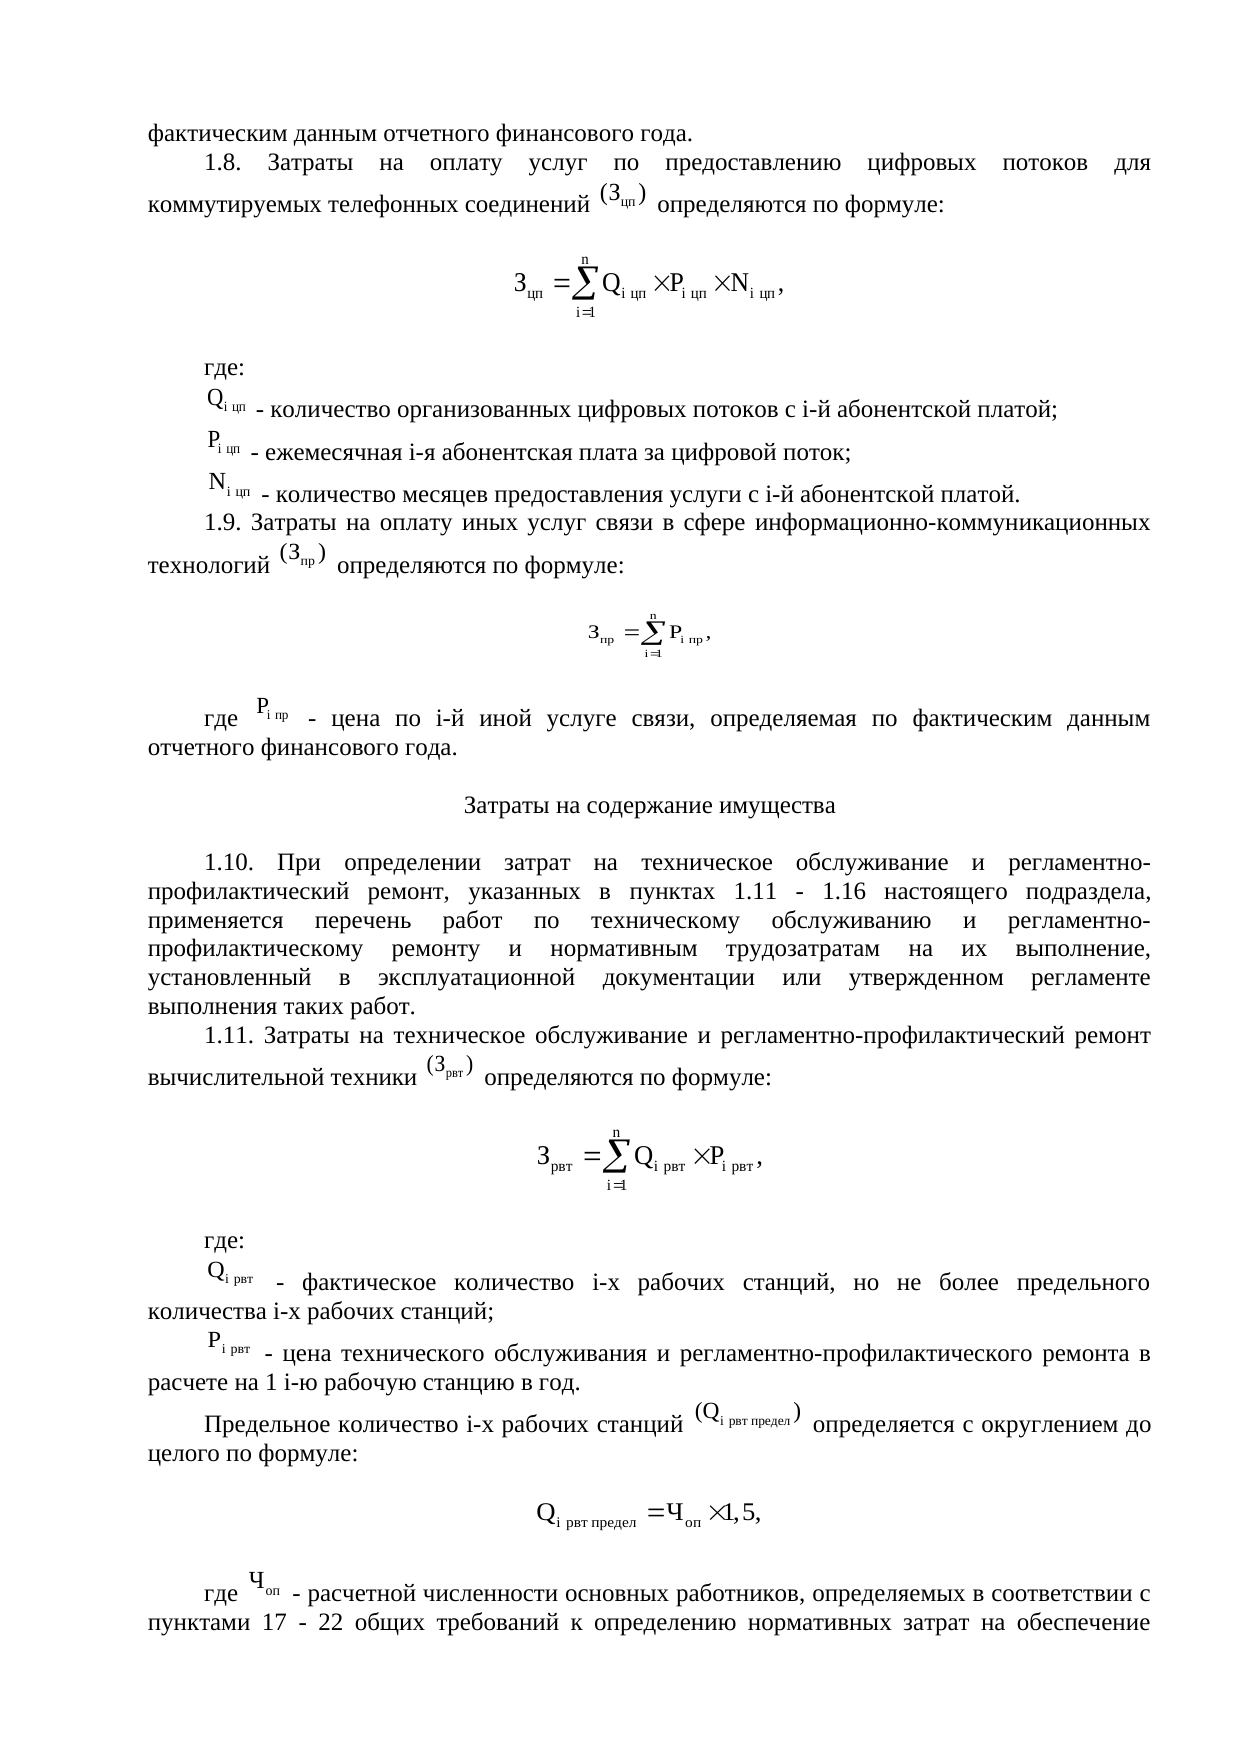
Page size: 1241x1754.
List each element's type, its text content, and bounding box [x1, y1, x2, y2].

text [148, 1564, 1152, 1635]
text Затраты на содержание имущества [148, 790, 1152, 818]
text - количество организованных цифровых потоков с i-й абонентской платой; [148, 381, 1152, 423]
text 1.11. Затраты на техническое обслуживание и регламентно-профилактический ремонт вычислительной техники определяются по формуле: [148, 1020, 1152, 1091]
text где: [148, 352, 1152, 381]
text где - цена по i-й иной услуге связи, определяемая по фактическим данным отчетного финансового года. [148, 690, 1152, 761]
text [148, 118, 1152, 147]
text где: [148, 1225, 1152, 1254]
text 1.8. Затраты на оплату услуг по предоставлению цифровых потоков для коммутируемых телефонных соединений определяются по формуле: [148, 147, 1152, 218]
text - количество месяцев предоставления услуги с i-й абонентской платой. [148, 465, 1152, 507]
text - фактическое количество i-х рабочих станций, но не более предельного количества i-х рабочих станций; [148, 1254, 1152, 1325]
text Предельное количество i-х рабочих станций определяется с округлением до целого по формуле: [148, 1396, 1152, 1467]
text 1.10. При определении затрат на техническое обслуживание и регламентно-профилактический ремонт, указанных в пунктах 1.11 - 1.16 настоящего подраздела, применяется перечень работ по техническому обслуживанию и регламентно-профилактическому ремонту и нормативным трудозатратам на их выполнение, установленный в эксплуатационной документации или утвержденном регламенте выполнения таких работ. [148, 847, 1152, 1020]
text - цена технического обслуживания и регламентно-профилактического ремонта в расчете на 1 i-ю рабочую станцию в год. [148, 1325, 1152, 1396]
text 1.9. Затраты на оплату иных услуг связи в сфере информационно-коммуникационных технологий определяются по формуле: [148, 507, 1152, 578]
text - ежемесячная i-я абонентская плата за цифровой поток; [148, 423, 1152, 465]
